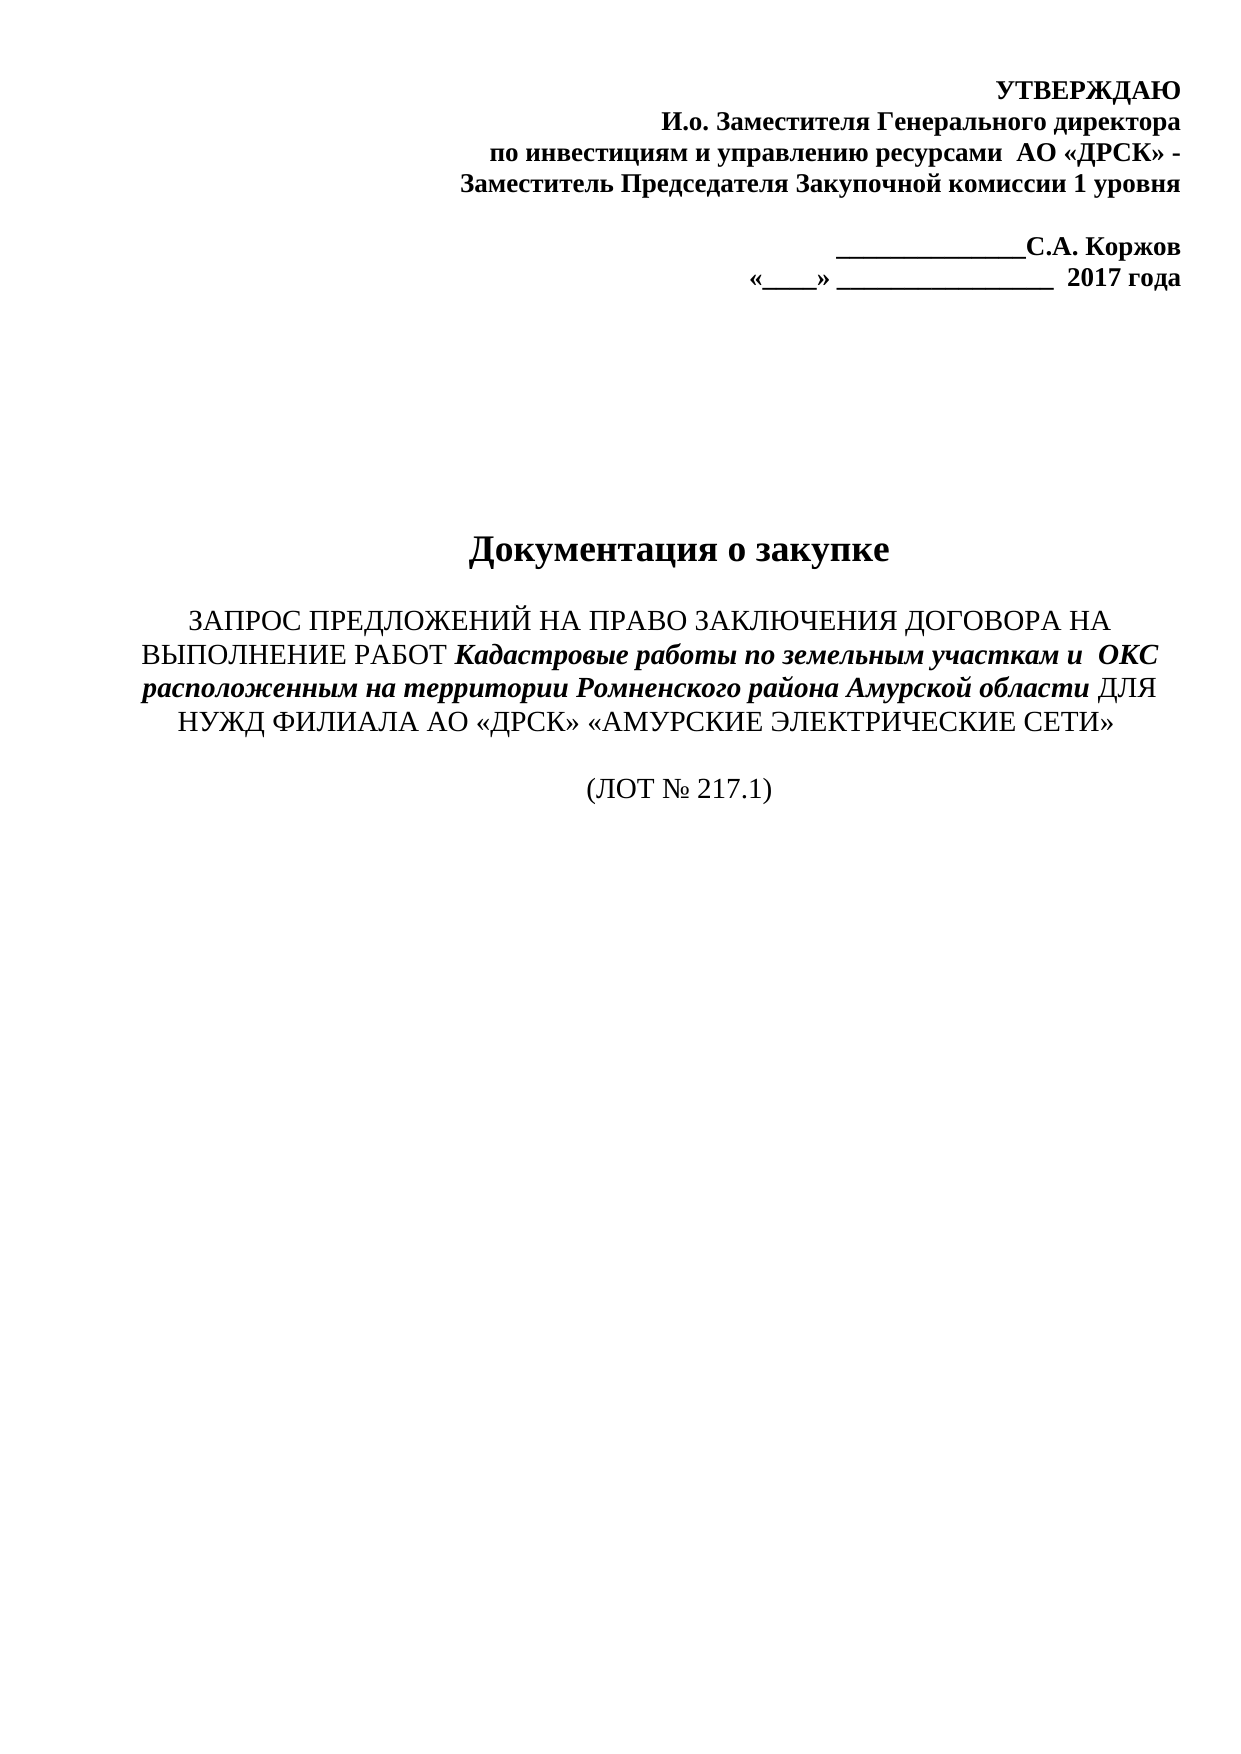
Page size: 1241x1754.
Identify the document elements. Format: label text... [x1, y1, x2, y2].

text И.о. Заместителя Генерального директора [306, 105, 1181, 136]
text по инвестициям и управлению ресурсами АО «ДРСК» - [306, 136, 1181, 167]
text Документация о закупке [118, 527, 1181, 570]
text ______________С.А. Коржов [276, 229, 1181, 261]
text Заместитель Председателя Закупочной комиссии 1 уровня [306, 167, 1181, 198]
text Запрос предложений НА ПРАВО ЗАКЛЮЧЕНИЯ ДОГОВОРА НА ВЫПОЛНЕНИЕ РАБОТ Кадастровые работы по земельным участкам и ОКС расположенным на территории Ромненского района Амурской области ДЛЯ НУЖД ФИЛИАЛА АО «ДРСК» «АМУРСКИЕ ЭЛЕКТРИЧЕСКИЕ СЕТИ» [118, 603, 1181, 737]
text «____» ________________ 2017 года [604, 261, 1181, 292]
text (ЛОТ № 217.1) [118, 771, 1181, 804]
text УТВЕРЖДАЮ [604, 74, 1181, 105]
